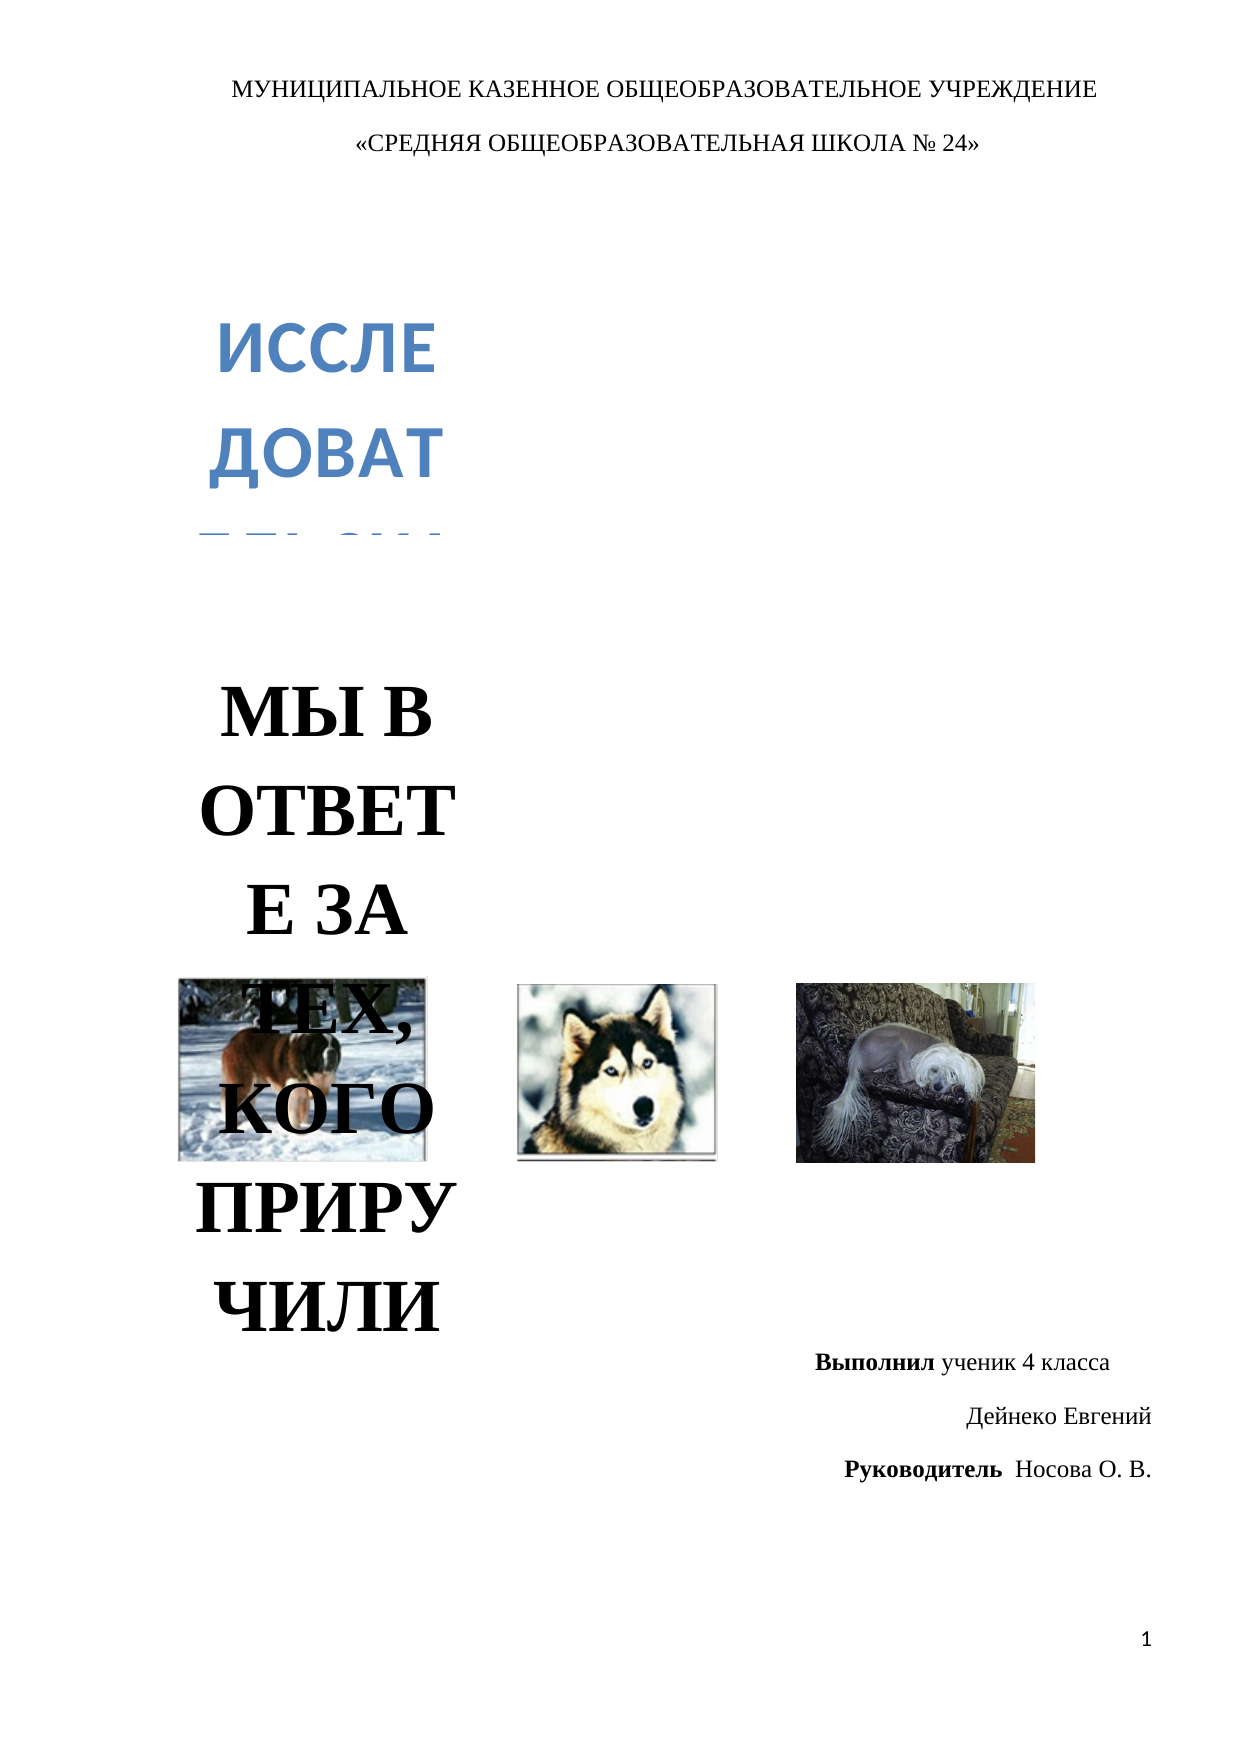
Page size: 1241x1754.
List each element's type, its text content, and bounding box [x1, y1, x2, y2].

text Руководитель Носова О. В. [177, 1454, 1152, 1483]
text Дейнеко Евгений [177, 1401, 1152, 1429]
picture [516, 984, 719, 1163]
text Выполнил ученик 4 класса [177, 1347, 1152, 1376]
text МУНИЦИПАЛЬНОЕ КАЗЕННОЕ ОБЩЕОБРАЗОВАТЕЛЬНОЕ УЧРЕЖДЕНИЕ [177, 74, 1152, 103]
picture [177, 976, 429, 1163]
text «СРЕДНЯЯ ОБЩЕОБРАЗОВАТЕЛЬНАЯ ШКОЛА № 24» [177, 128, 1152, 156]
picture [796, 983, 1035, 1163]
picture [394, 1087, 420, 1130]
